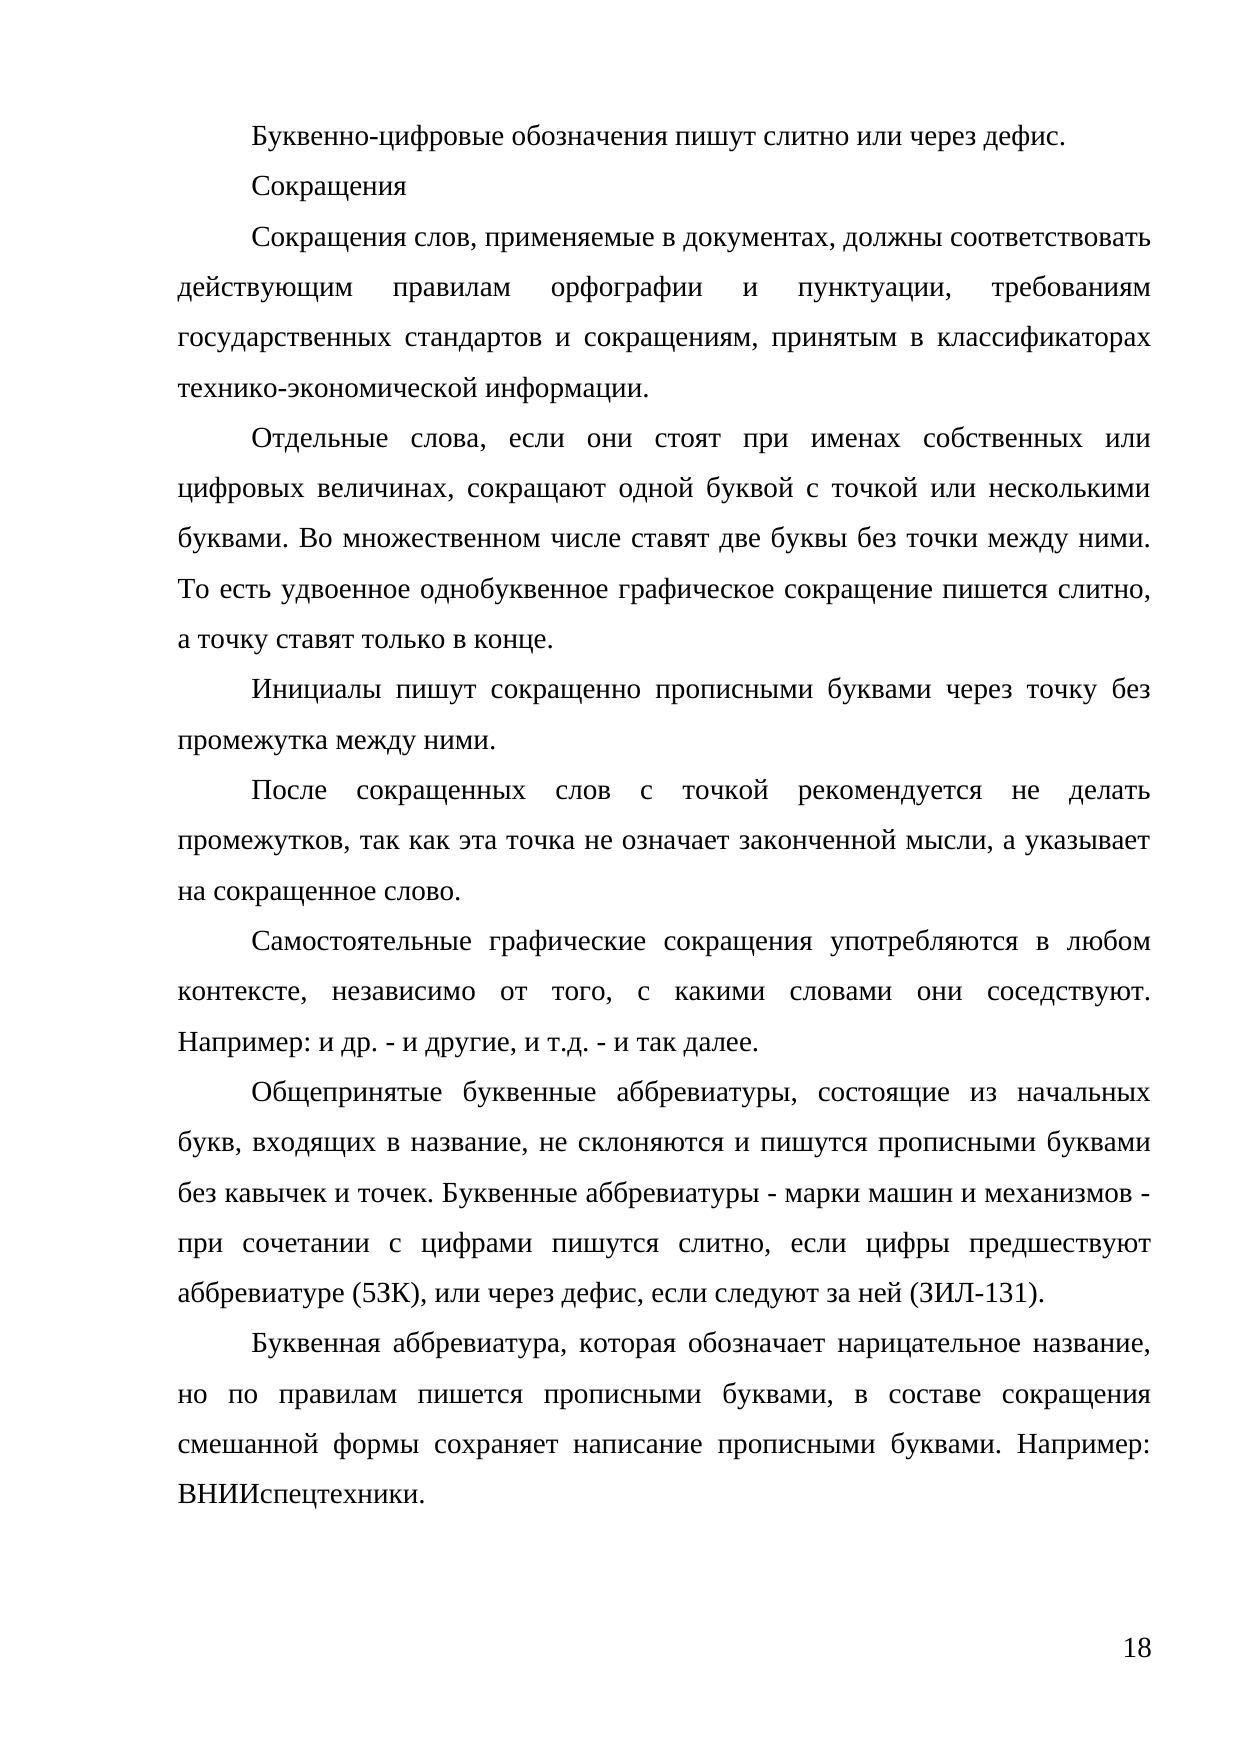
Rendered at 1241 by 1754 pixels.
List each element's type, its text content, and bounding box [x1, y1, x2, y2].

text Самостоятельные графические сокращения употребляются в любом контексте, независимо от того, с какими словами они соседствуют. Например: и др. - и другие, и т.д. - и так далее. [177, 923, 1152, 1057]
text Сокращения слов, применяемые в документах, должны соответствовать действующим правилам орфографии и пунктуации, требованиям государственных стандартов и сокращениям, принятым в классификаторах технико-экономической информации. [177, 219, 1152, 403]
text Общепринятые буквенные аббревиатуры, состоящие из начальных букв, входящих в название, не склоняются и пишутся прописными буквами без кавычек и точек. Буквенные аббревиатуры - марки машин и механизмов - при сочетании с цифрами пишутся слитно, если цифры предшествуют аббревиатуре (5ЗК), или через дефис, если следуют за ней (ЗИЛ-131). [177, 1074, 1152, 1309]
text Инициалы пишут сокращенно прописными буквами через точку без промежутка между ними. [177, 672, 1152, 755]
subtitle Сокращения [177, 168, 1152, 202]
text Отдельные слова, если они стоят при именах собственных или цифровых величинах, сокращают одной буквой с точкой или несколькими буквами. Во множественном числе ставят две буквы без точки между ними. То есть удвоенное однобуквенное графическое сокращение пишется слитно, а точку ставят только в конце. [177, 420, 1152, 655]
text После сокращенных слов с точкой рекомендуется не делать промежутков, так как эта точка не означает законченной мысли, а указывает на сокращенное слово. [177, 772, 1152, 906]
text Буквенная аббревиатура, которая обозначает нарицательное название, но по правилам пишется прописными буквами, в составе сокращения смешанной формы сохраняет написание прописными буквами. Например: ВНИИспецтехники. [177, 1326, 1152, 1510]
text Буквенно-цифровые обозначения пишут слитно или через дефис. [177, 118, 1152, 152]
